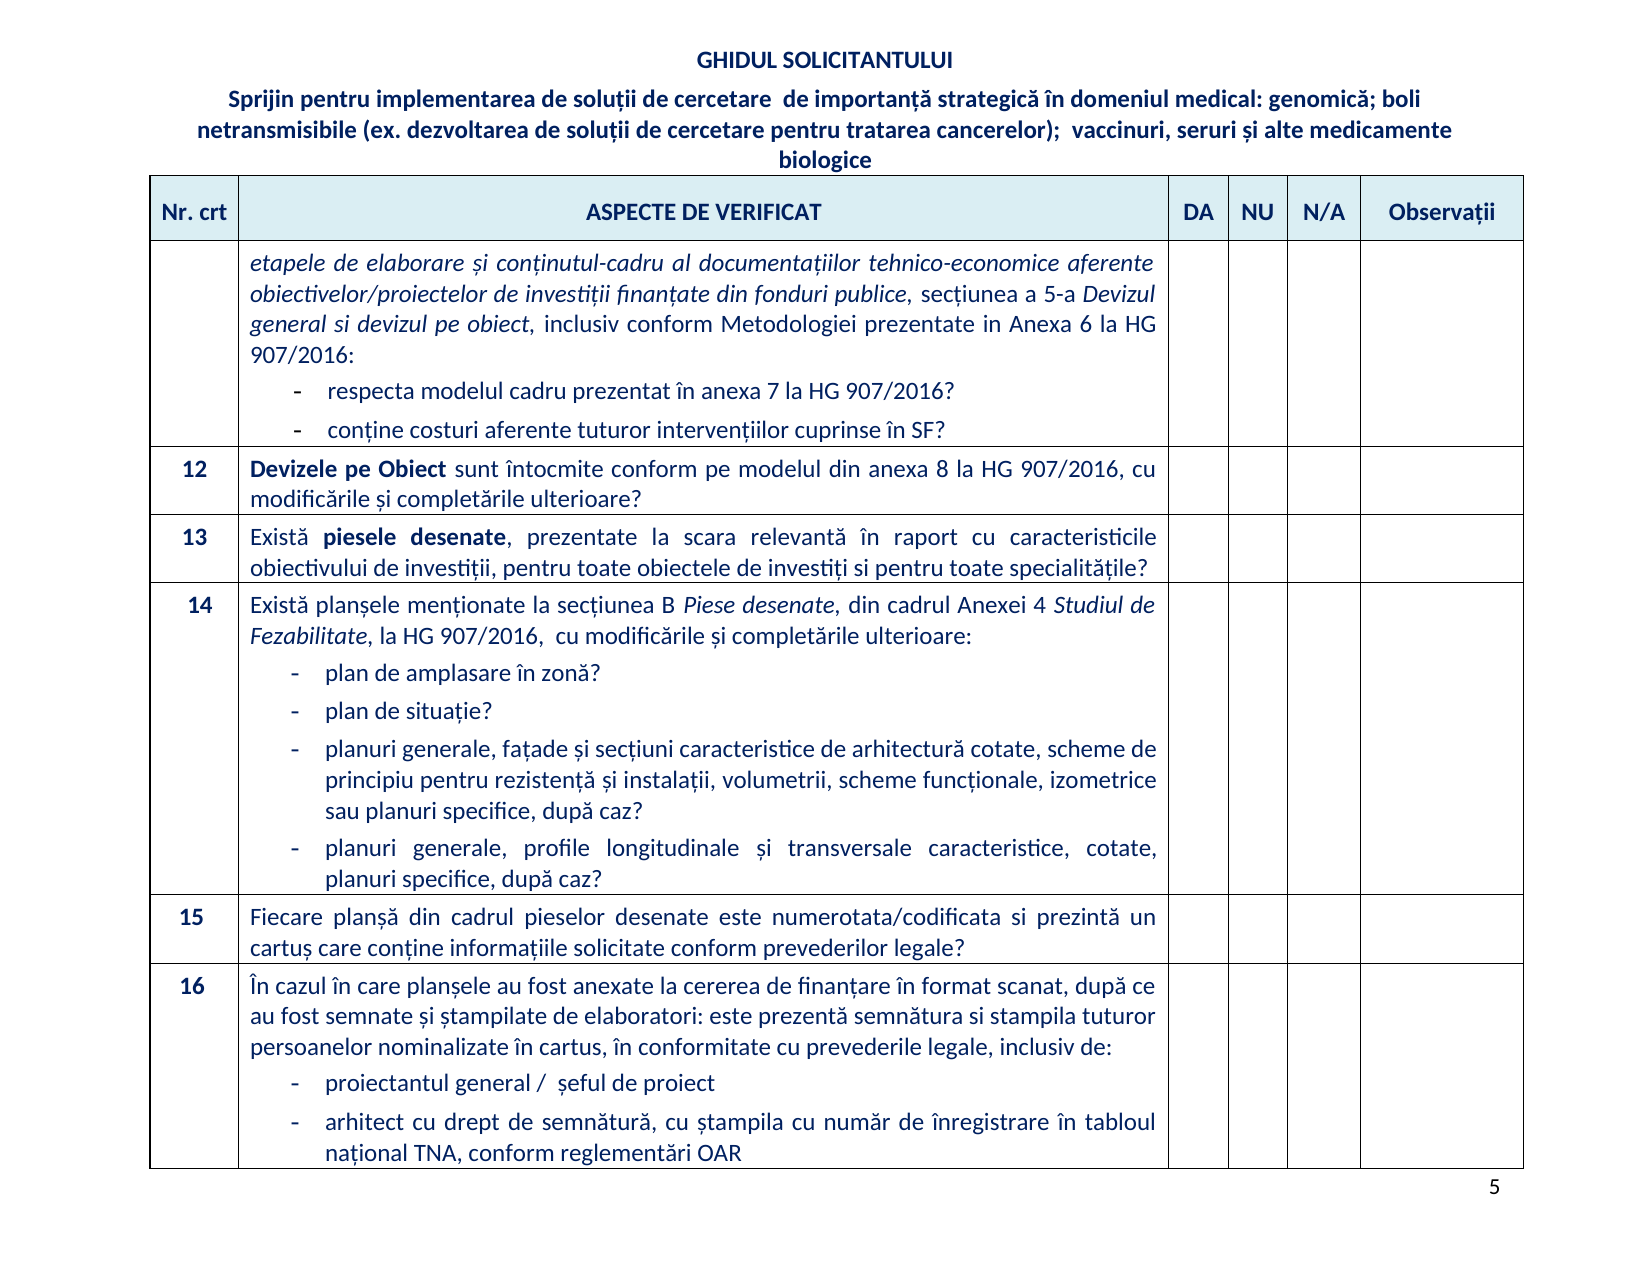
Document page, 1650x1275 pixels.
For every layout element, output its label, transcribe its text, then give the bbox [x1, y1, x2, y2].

table_header NU [1229, 176, 1287, 240]
table_cell [1169, 583, 1228, 894]
table_header Nr. crt [151, 176, 238, 240]
table_cell [1361, 515, 1523, 582]
table_cell [1361, 895, 1523, 962]
table_cell [1169, 515, 1228, 582]
table_cell 16 [151, 964, 238, 1168]
table_cell [1229, 515, 1287, 582]
table_cell [1229, 895, 1287, 962]
table_cell Devizele pe Obiect sunt întocmite conform pe modelul din anexa 8 la HG 907/2016, cu modificările și completările ulterioare? [239, 447, 1168, 514]
table_cell [1288, 515, 1360, 582]
table_cell 15 [151, 895, 238, 962]
table_cell 13 [151, 515, 238, 582]
table_cell [1361, 964, 1523, 1168]
table_cell [1288, 583, 1360, 894]
table_header ASPECTE DE VERIFICAT [239, 176, 1168, 240]
table_cell Există piesele desenate, prezentate la scara relevantă în raport cu caracteristicile obiectivului de investiții, pentru toate obiectele de investiți si pentru toate specialitățile? [239, 515, 1168, 582]
table_cell [1229, 583, 1287, 894]
table_cell [1288, 895, 1360, 962]
table_cell [1288, 964, 1360, 1168]
table_cell [1288, 447, 1360, 514]
table_header DA [1169, 176, 1228, 240]
table_cell [1229, 241, 1287, 446]
table_cell 11 [151, 241, 238, 446]
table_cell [239, 964, 1168, 1168]
table_header Observații [1361, 176, 1523, 240]
table_cell Fiecare planșă din cadrul pieselor desenate este numerotata/codificata si prezintă un cartuş care conține informațiile solicitate conform prevederilor legale? [239, 895, 1168, 962]
table_cell [1229, 964, 1287, 1168]
table_cell 14 [151, 583, 238, 894]
table_header N/A [1288, 176, 1360, 240]
table_cell [1361, 447, 1523, 514]
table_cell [239, 241, 1168, 446]
table_cell [1288, 241, 1360, 446]
table_cell [1169, 895, 1228, 962]
table_cell [1169, 241, 1228, 446]
table_cell [1229, 447, 1287, 514]
table_cell Există planșele menționate la secțiunea B Piese desenate, din cadrul Anexei 4 Studiul de Fezabilitate, la HG 907/2016, cu modificările și completările ulterioare: plan de amplasare în zonă? plan de situație? planuri generale, faţade şi secțiuni caracteristice de arhitectură cotate, scheme de principiu pentru rezistență şi instalații, volumetrii, scheme funcționale, izometrice sau planuri specifice, după caz? planuri generale, profile longitudinale şi transversale caracteristice, cotate, planuri specifice, după caz? [239, 583, 1168, 894]
table_cell 12 [151, 447, 238, 514]
table_cell [1169, 964, 1228, 1168]
table_cell [1361, 241, 1523, 446]
table_cell [1169, 447, 1228, 514]
table_cell [1361, 583, 1523, 894]
